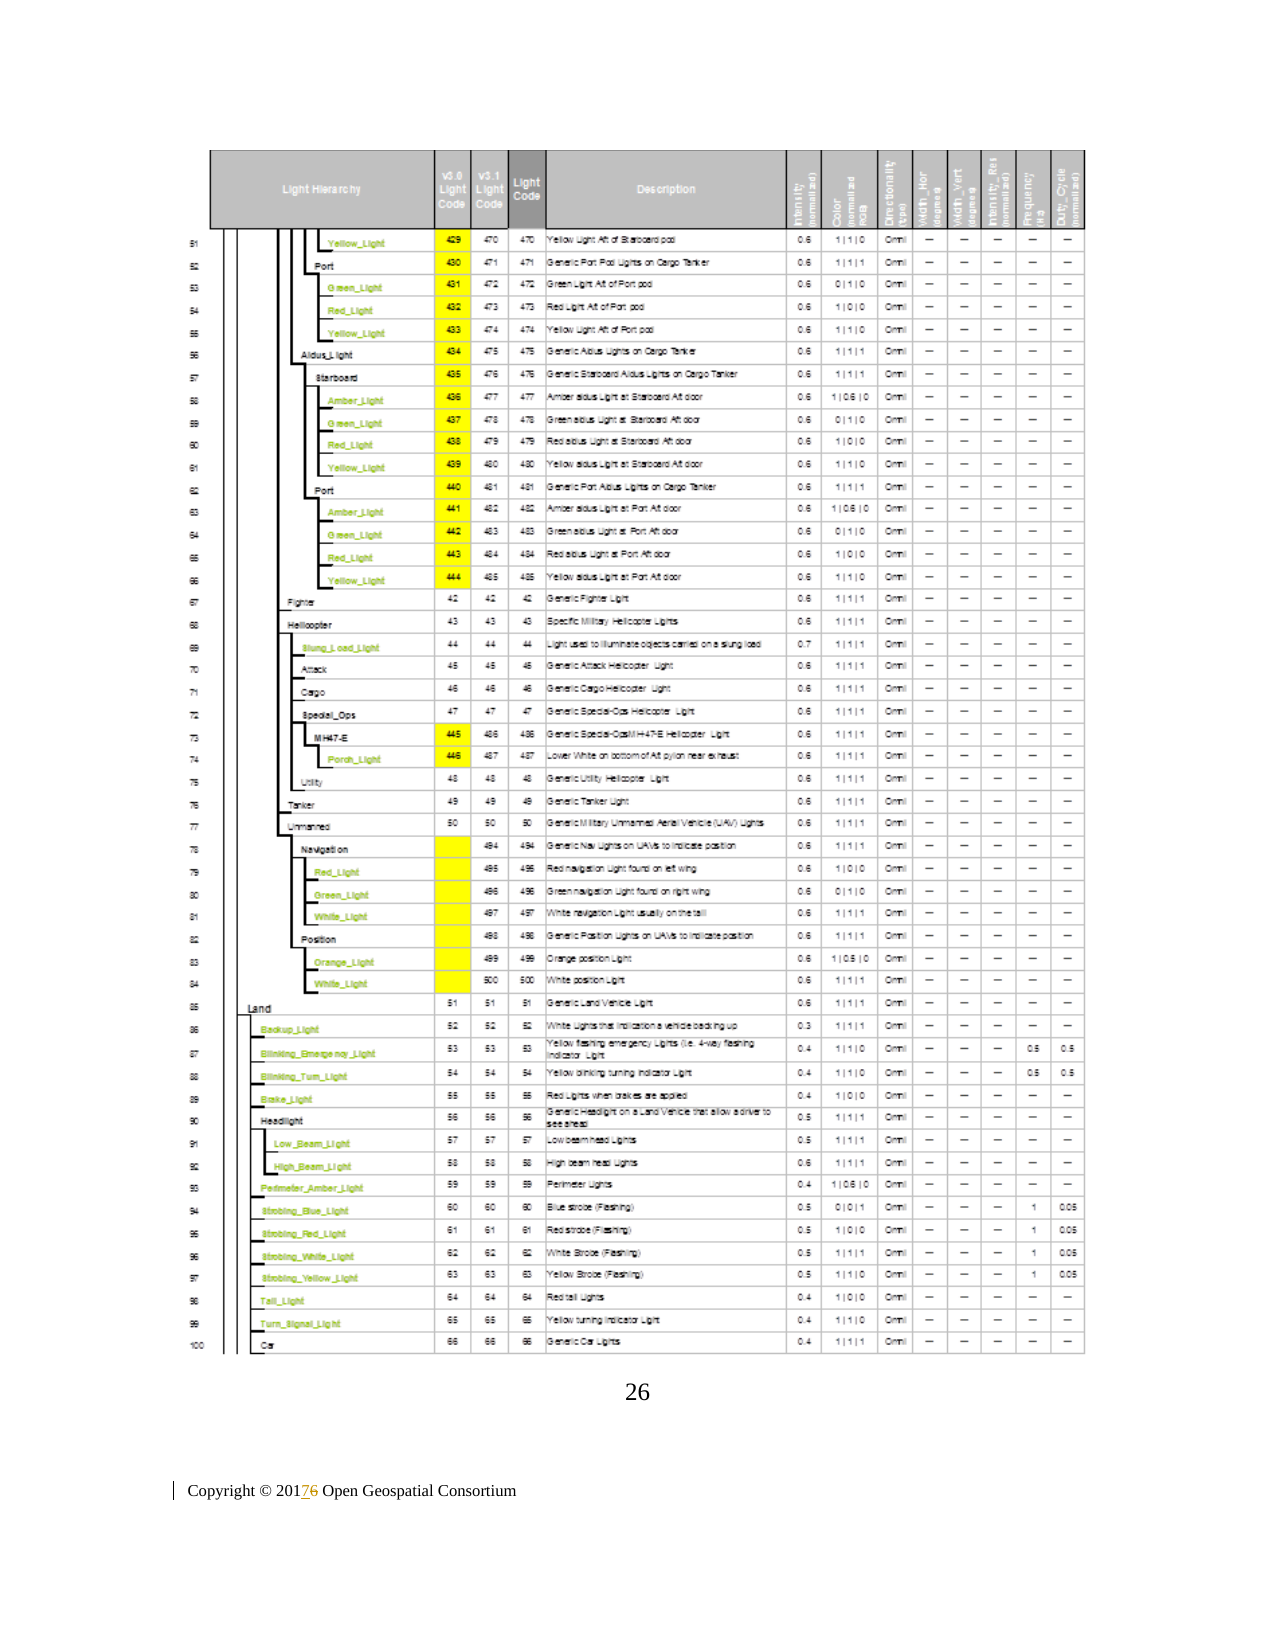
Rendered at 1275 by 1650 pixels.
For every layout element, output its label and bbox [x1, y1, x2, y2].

picture [187, 150, 1088, 1357]
